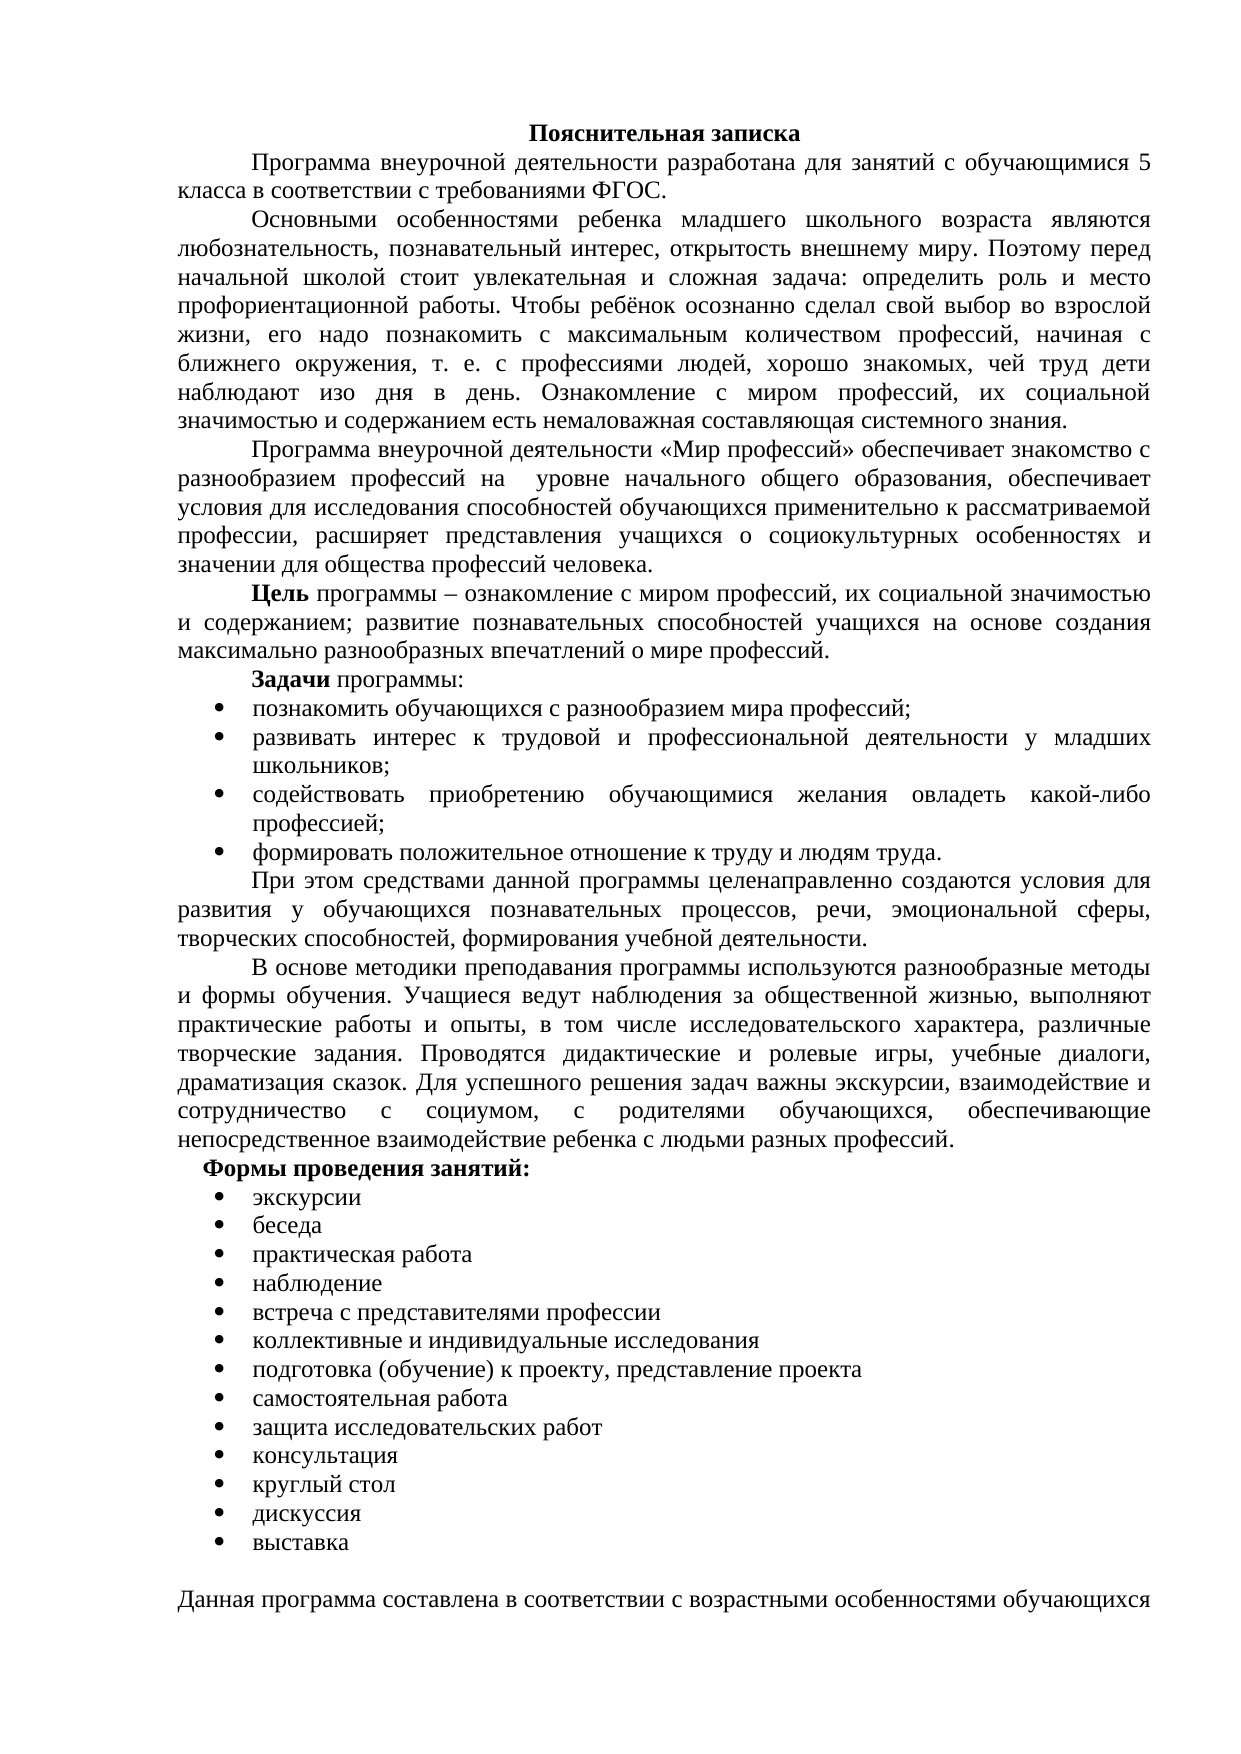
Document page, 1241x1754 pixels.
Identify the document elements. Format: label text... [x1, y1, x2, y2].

list развивать интерес к трудовой и профессиональной деятельности у младших школьников; [215, 722, 1152, 779]
list практическая работа [215, 1239, 1152, 1268]
list консультация [215, 1441, 1152, 1469]
list защита исследовательских работ [215, 1412, 1152, 1441]
text Программа внеурочной деятельности «Мир профессий» обеспечивает знакомство с разнообразием профессий на уровне начального общего образования, обеспечивает условия для исследования способностей обучающихся применительно к рассматриваемой профессии, расширяет представления учащихся о социокультурных особенностях и значении для общества профессий человека. [177, 434, 1152, 578]
list дискуссия [215, 1498, 1152, 1527]
list экскурсии [215, 1182, 1152, 1211]
text Программа внеурочной деятельности разработана для занятий с обучающимися 5 класса в соответствии с требованиями ФГОС. [177, 147, 1152, 204]
list встреча с представителями профессии [215, 1297, 1152, 1326]
list коллективные и индивидуальные исследования [215, 1326, 1152, 1354]
text Задачи программы: [177, 664, 1152, 693]
list познакомить обучающихся с разнообразием мира профессий; [215, 693, 1152, 722]
list содействовать приобретению обучающимися желания овладеть какой-либо профессией; [215, 779, 1152, 837]
text При этом средствами данной программы целенаправленно создаются условия для развития у обучающихся познавательных процессов, речи, эмоциональной сферы, творческих способностей, формирования учебной деятельности. [177, 866, 1152, 952]
list формировать положительное отношение к труду и людям труда. [215, 837, 1152, 866]
list подготовка (обучение) к проекту, представление проекта [215, 1354, 1152, 1383]
list выставка [215, 1527, 1152, 1556]
list самостоятельная работа [215, 1383, 1152, 1412]
text В основе методики преподавания программы используются разнообразные методы и формы обучения. Учащиеся ведут наблюдения за общественной жизнью, выполняют практические работы и опыты, в том числе исследовательского характера, различные творческие задания. Проводятся дидактические и ролевые игры, учебные диалоги, драматизация сказок. Для успешного решения задач важны экскурсии, взаимодействие и сотрудничество с социумом, с родителями обучающихся, обеспечивающие непосредственное взаимодействие ребенка с людьми разных профессий. [177, 952, 1152, 1153]
text Пояснительная записка [177, 118, 1152, 147]
list беседа [215, 1211, 1152, 1239]
text Формы проведения занятий: [177, 1153, 1152, 1182]
list круглый стол [215, 1469, 1152, 1498]
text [177, 1584, 1152, 1613]
text Цель программы – ознакомление с миром профессий, их социальной значимостью и содержанием; развитие познавательных способностей учащихся на основе создания максимально разнообразных впечатлений о мире профессий. [177, 578, 1152, 664]
list наблюдение [215, 1268, 1152, 1297]
text Основными особенностями ребенка младшего школьного возраста являются любознательность, познавательный интерес, открытость внешнему миру. Поэтому перед начальной школой стоит увлекательная и сложная задача: определить роль и место профориентационной работы. Чтобы ребёнок осознанно сделал свой выбор во взрослой жизни, его надо познакомить с максимальным количеством профессий, начиная с ближнего окружения, т. е. с профессиями людей, хорошо знакомых, чей труд дети наблюдают изо дня в день. Ознакомление с миром профессий, их социальной значимостью и содержанием есть немаловажная составляющая системного знания. [177, 204, 1152, 434]
